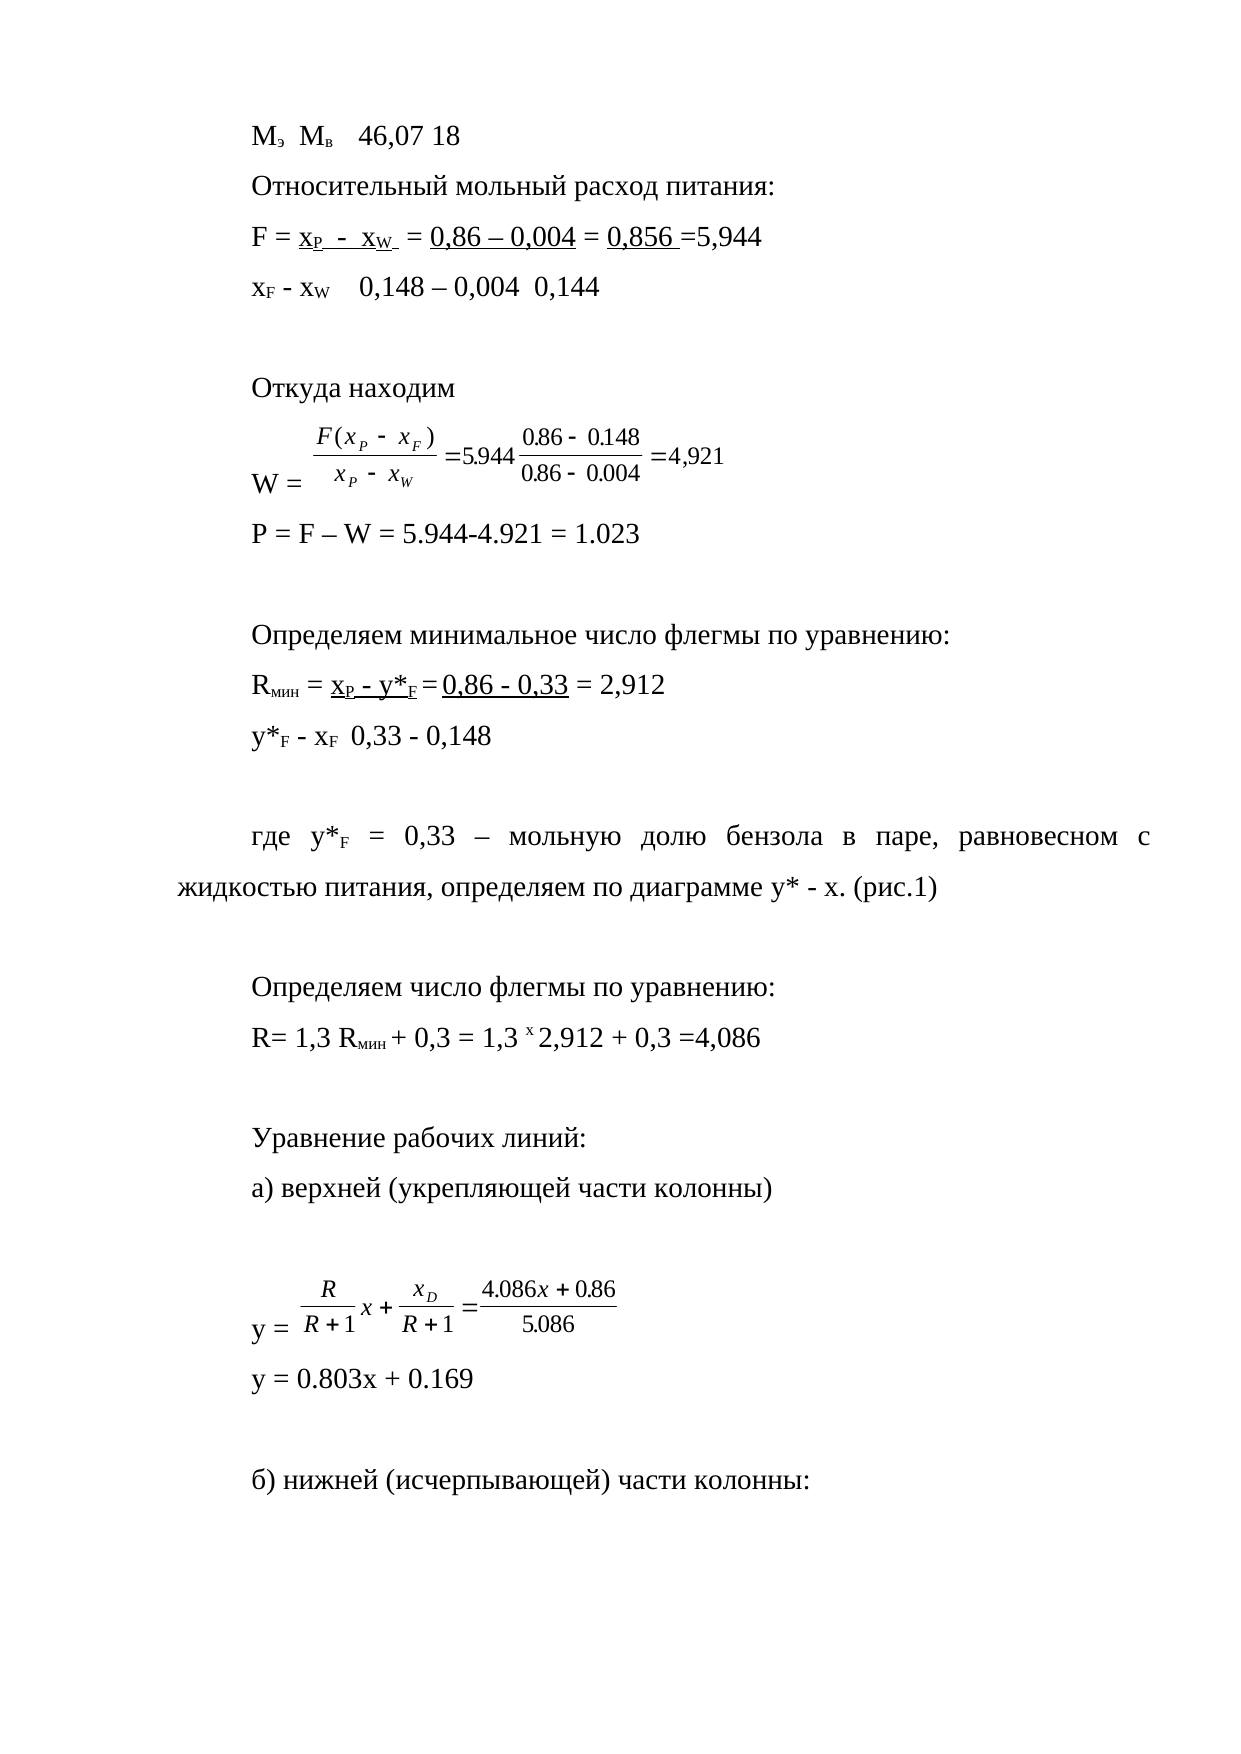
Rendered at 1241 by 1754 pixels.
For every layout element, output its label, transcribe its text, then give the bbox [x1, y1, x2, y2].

text P = F – W = 5.944-4.921 = 1.023 [177, 517, 1152, 550]
text y = [177, 1271, 1152, 1345]
text Откуда находим [177, 370, 1152, 403]
text F = xP - xW = 0,86 – 0,004 = 0,856 =5,944 [177, 219, 1152, 252]
text xF - xW 0,148 – 0,004 0,144 [177, 269, 1152, 303]
text Мэ Мв 46,07 18 [177, 118, 1152, 152]
text Уравнение рабочих линий: [177, 1120, 1152, 1154]
text y*F - xF 0,33 - 0,148 [177, 718, 1152, 751]
text Rмин = xP - y*F = 0,86 - 0,33 = 2,912 [177, 667, 1152, 701]
text где y*F = 0,33 – мольную долю бензола в паре, равновесном с жидкостью питания, определяем по диаграмме y* - x. (рис.1) [177, 818, 1152, 902]
text б) нижней (исчерпывающей) части колонны: [177, 1462, 1152, 1496]
text Определяем число флегмы по уравнению: [177, 969, 1152, 1003]
text Относительный мольный расход питания: [177, 168, 1152, 202]
text Определяем минимальное число флегмы по уравнению: [177, 617, 1152, 651]
text y = 0.803x + 0.169 [177, 1362, 1152, 1395]
text а) верхней (укрепляющей части колонны) [177, 1171, 1152, 1204]
text W = [177, 420, 1152, 500]
text R= 1,3 Rмин + 0,3 = 1,3 х 2,912 + 0,3 =4,086 [177, 1020, 1152, 1053]
